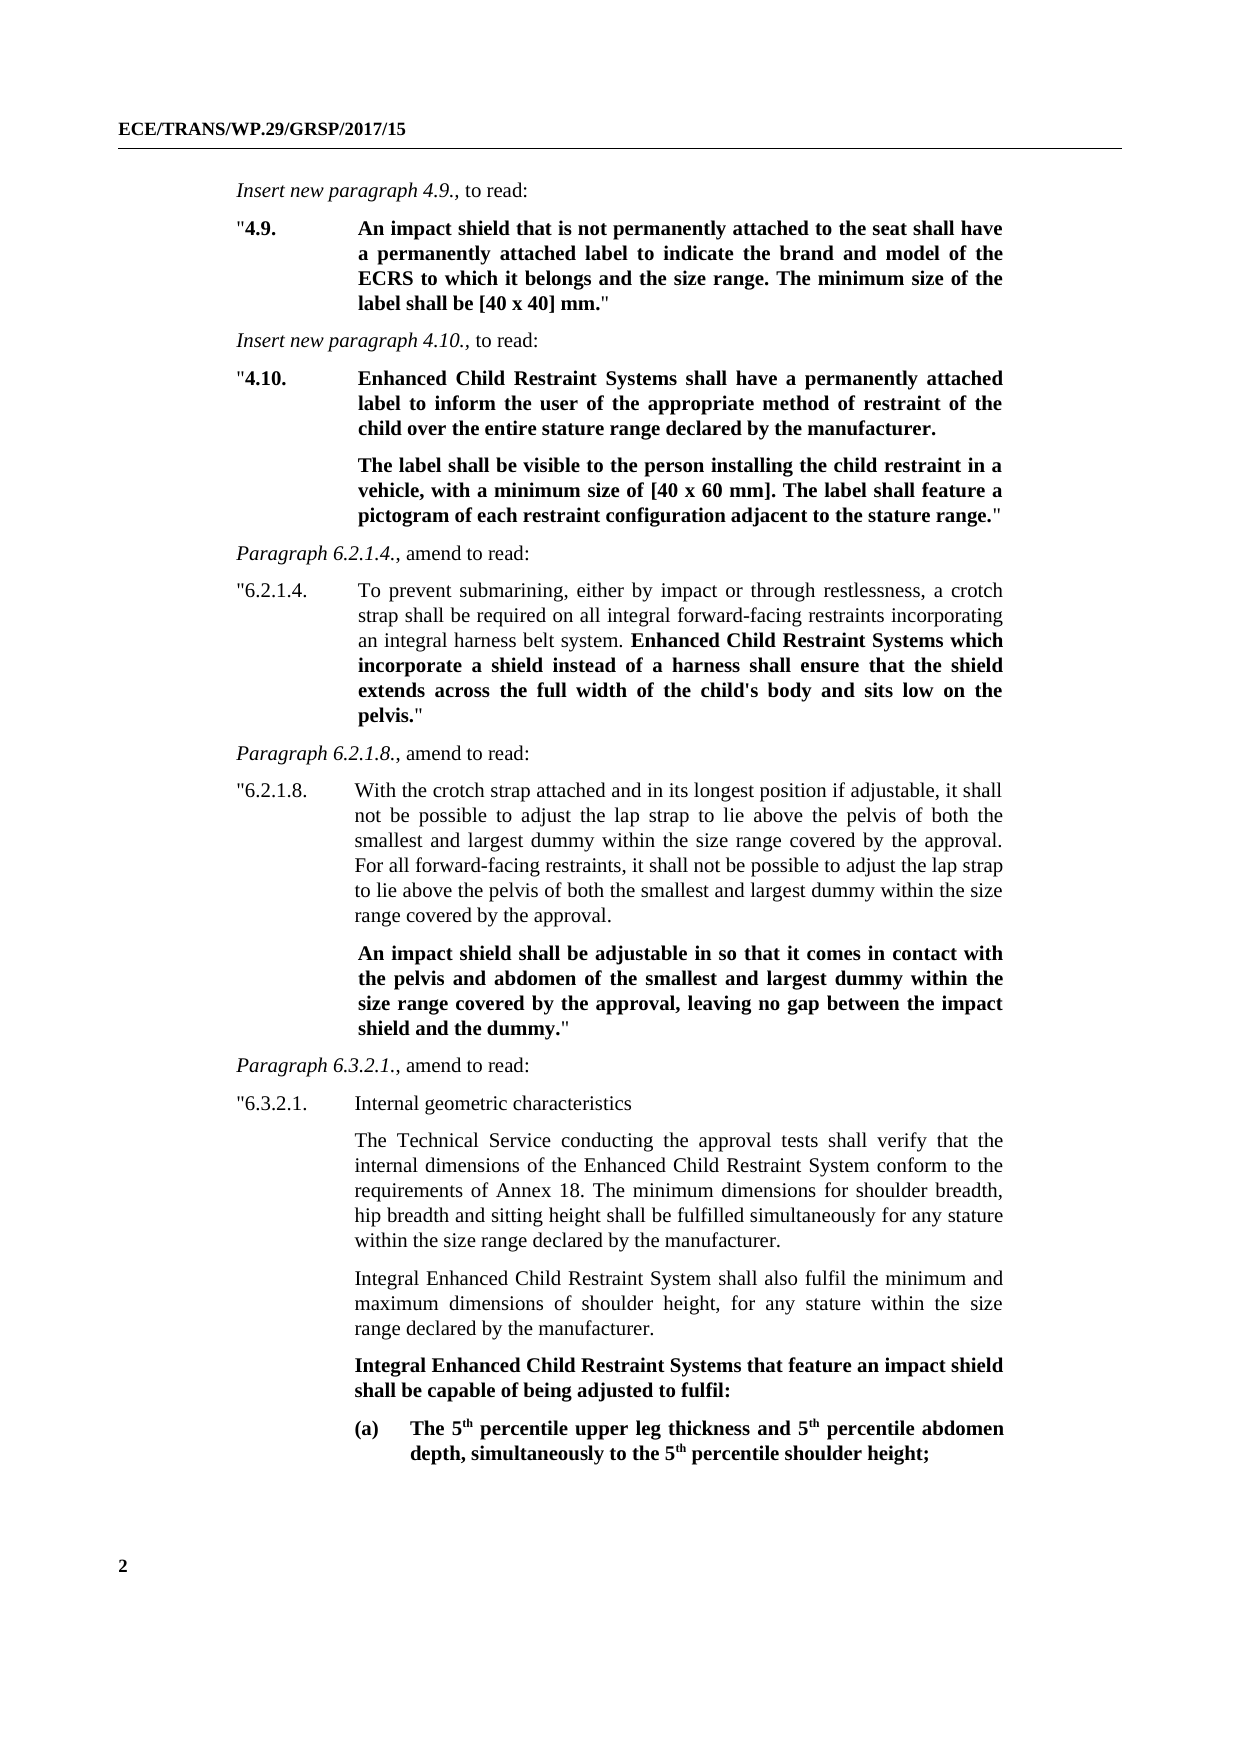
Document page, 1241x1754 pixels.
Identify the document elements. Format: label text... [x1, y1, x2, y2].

text Integral Enhanced Child Restraint Systems that feature an impact shield shall be capable of being adjusted to fulfil: [354, 1352, 1004, 1402]
text Paragraph 6.3.2.1., amend to read: [236, 1052, 1004, 1077]
text Insert new paragraph 4.10., to read: [236, 327, 1004, 352]
text The Technical Service conducting the approval tests shall verify that the internal dimensions of the Enhanced Child Restraint System conform to the requirements of Annex 18. The minimum dimensions for shoulder breadth, hip breadth and sitting height shall be fulfilled simultaneously for any stature within the size range declared by the manufacturer. [236, 1127, 1004, 1252]
text Paragraph 6.2.1.8., amend to read: [236, 740, 1004, 765]
text "6.3.2.1. Internal geometric characteristics [236, 1090, 1004, 1115]
text Integral Enhanced Child Restraint System shall also fulfil the minimum and maximum dimensions of shoulder height, for any stature within the size range declared by the manufacturer. [354, 1265, 1004, 1340]
text Paragraph 6.2.1.4., amend to read: [236, 540, 1004, 565]
text An impact shield shall be adjustable in so that it comes in contact with the pelvis and abdomen of the smallest and largest dummy within the size range covered by the approval, leaving no gap between the impact shield and the dummy." [236, 940, 1004, 1040]
text The label shall be visible to the person installing the child restraint in a vehicle, with a minimum size of [40 x 60 mm]. The label shall feature a pictogram of each restraint configuration adjacent to the stature range." [236, 452, 1004, 527]
text "4.9. An impact shield that is not permanently attached to the seat shall have a permanently attached label to indicate the brand and model of the ECRS to which it belongs and the size range. The minimum size of the label shall be [40 x 40] mm." [236, 215, 1004, 315]
text "6.2.1.4. To prevent submarining, either by impact or through restlessness, a crotch strap shall be required on all integral forward-facing restraints incorporating an integral harness belt system. Enhanced Child Restraint Systems which incorporate a shield instead of a harness shall ensure that the shield extends across the full width of the child's body and sits low on the pelvis." [236, 577, 1004, 727]
text Insert new paragraph 4.9., to read: [236, 177, 1004, 202]
text "6.2.1.8. With the crotch strap attached and in its longest position if adjustable, it shall not be possible to adjust the lap strap to lie above the pelvis of both the smallest and largest dummy within the size range covered by the approval. For all forward-facing restraints, it shall not be possible to adjust the lap strap to lie above the pelvis of both the smallest and largest dummy within the size range covered by the approval. [236, 777, 1004, 927]
text "4.10. Enhanced Child Restraint Systems shall have a permanently attached label to inform the user of the appropriate method of restraint of the child over the entire stature range declared by the manufacturer. [236, 365, 1004, 440]
text (a) The 5th percentile upper leg thickness and 5th percentile abdomen depth, simultaneously to the 5th percentile shoulder height; [354, 1415, 1004, 1465]
